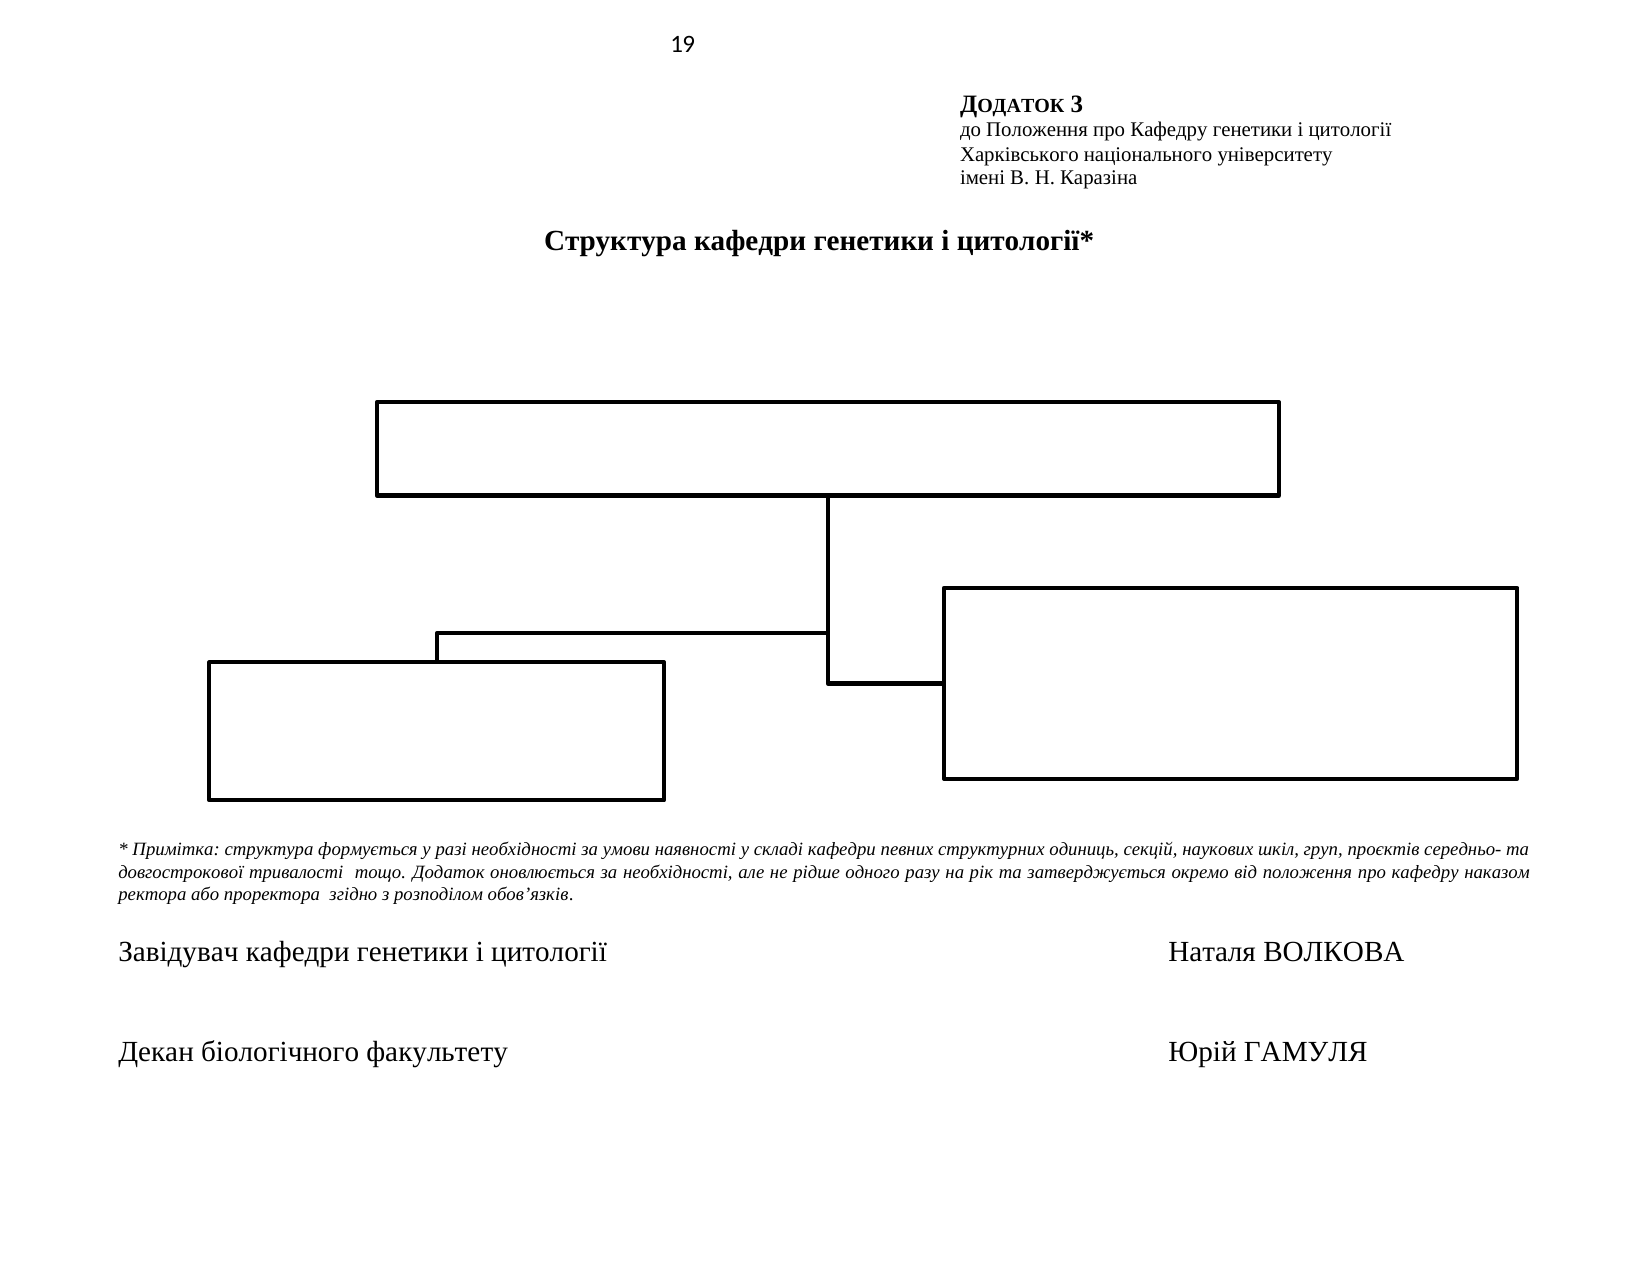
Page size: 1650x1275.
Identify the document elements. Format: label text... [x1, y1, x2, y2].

text * Примітка: структура формується у разі необхідності за умови наявності у складі кафедри певних структурних одиниць, секцій, наукових шкіл, груп, проєктів середньо- та довгострокової тривалості тощо. Додаток оновлюється за необхідності, але не рідше одного разу на рік та затверджується окремо від положення про кафедру наказом ректора або проректора згідно з розподілом обов’язків. [118, 838, 1532, 905]
subtitle Додаток 3 [193, 89, 1532, 117]
text Декан біологічного факультету Юрій ГАМУЛЯ [118, 1034, 1507, 1068]
text Харківського національного університету [960, 141, 1532, 166]
text до Положення про Кафедру генетики і цитології [960, 117, 1532, 141]
text Структура кафедри генетики і цитології* [118, 223, 1520, 257]
text імені В. Н. Каразіна [960, 166, 1532, 189]
text Завідувач кафедри генетики і цитології Наталя ВОЛКОВА [118, 934, 1458, 967]
